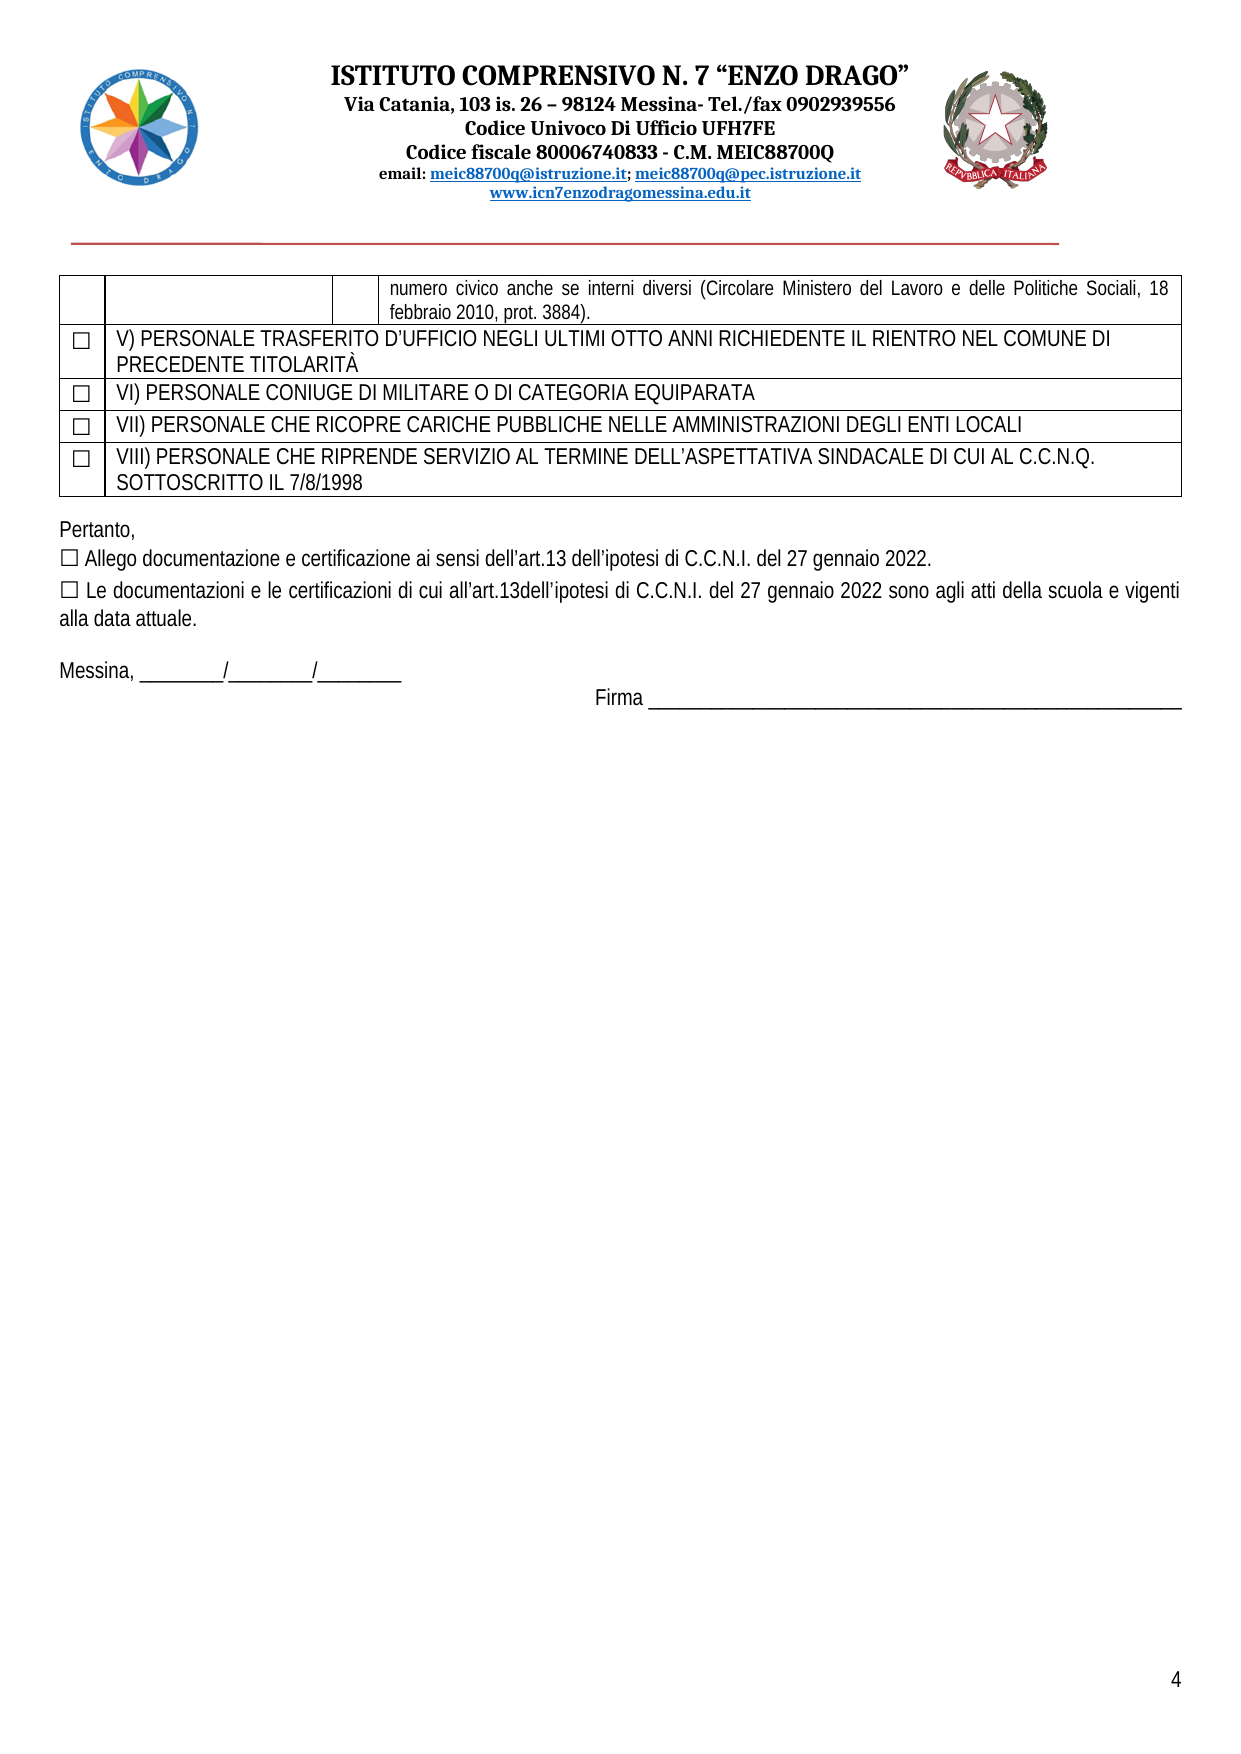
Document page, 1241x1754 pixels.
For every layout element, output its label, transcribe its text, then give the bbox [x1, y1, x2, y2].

table_cell V) PERSONALE TRASFERITO D’UFFICIO NEGLI ULTIMI OTTO ANNI RICHIEDENTE IL RIENTRO NEL COMUNE DI PRECEDENTE TITOLARITÀ [106, 325, 1181, 377]
table_cell [60, 379, 104, 410]
text Pertanto, [59, 516, 1181, 542]
table_cell [60, 411, 104, 442]
table_cell [60, 325, 104, 377]
table_cell VIII) PERSONALE CHE RIPRENDE SERVIZIO AL TERMINE DELL’ASPETTATIVA SINDACALE DI CUI AL C.C.N.Q. SOTTOSCRITTO IL 7/8/1998 [106, 443, 1181, 496]
text Allego documentazione e certificazione ai sensi dell’art.13 dell’ipotesi di C.C.N.I. del 27 gennaio 2022. [59, 542, 1181, 573]
text Firma [59, 684, 1181, 710]
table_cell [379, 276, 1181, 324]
picture [76, 65, 203, 190]
text Le documentazioni e le certificazioni di cui all’art.13dell’ipotesi di C.C.N.I. del 27 gennaio 2022 sono agli atti della scuola e vigenti alla data attuale. [59, 573, 1181, 631]
picture [943, 71, 1048, 189]
table_cell VII) PERSONALE CHE RICOPRE CARICHE PUBBLICHE NELLE AMMINISTRAZIONI DEGLI ENTI LOCALI [106, 411, 1181, 442]
table_cell [333, 276, 378, 324]
text Messina, [59, 657, 1181, 684]
table_cell [60, 443, 104, 496]
table_cell VI) PERSONALE CONIUGE DI MILITARE O DI CATEGORIA EQUIPARATA [106, 379, 1181, 410]
